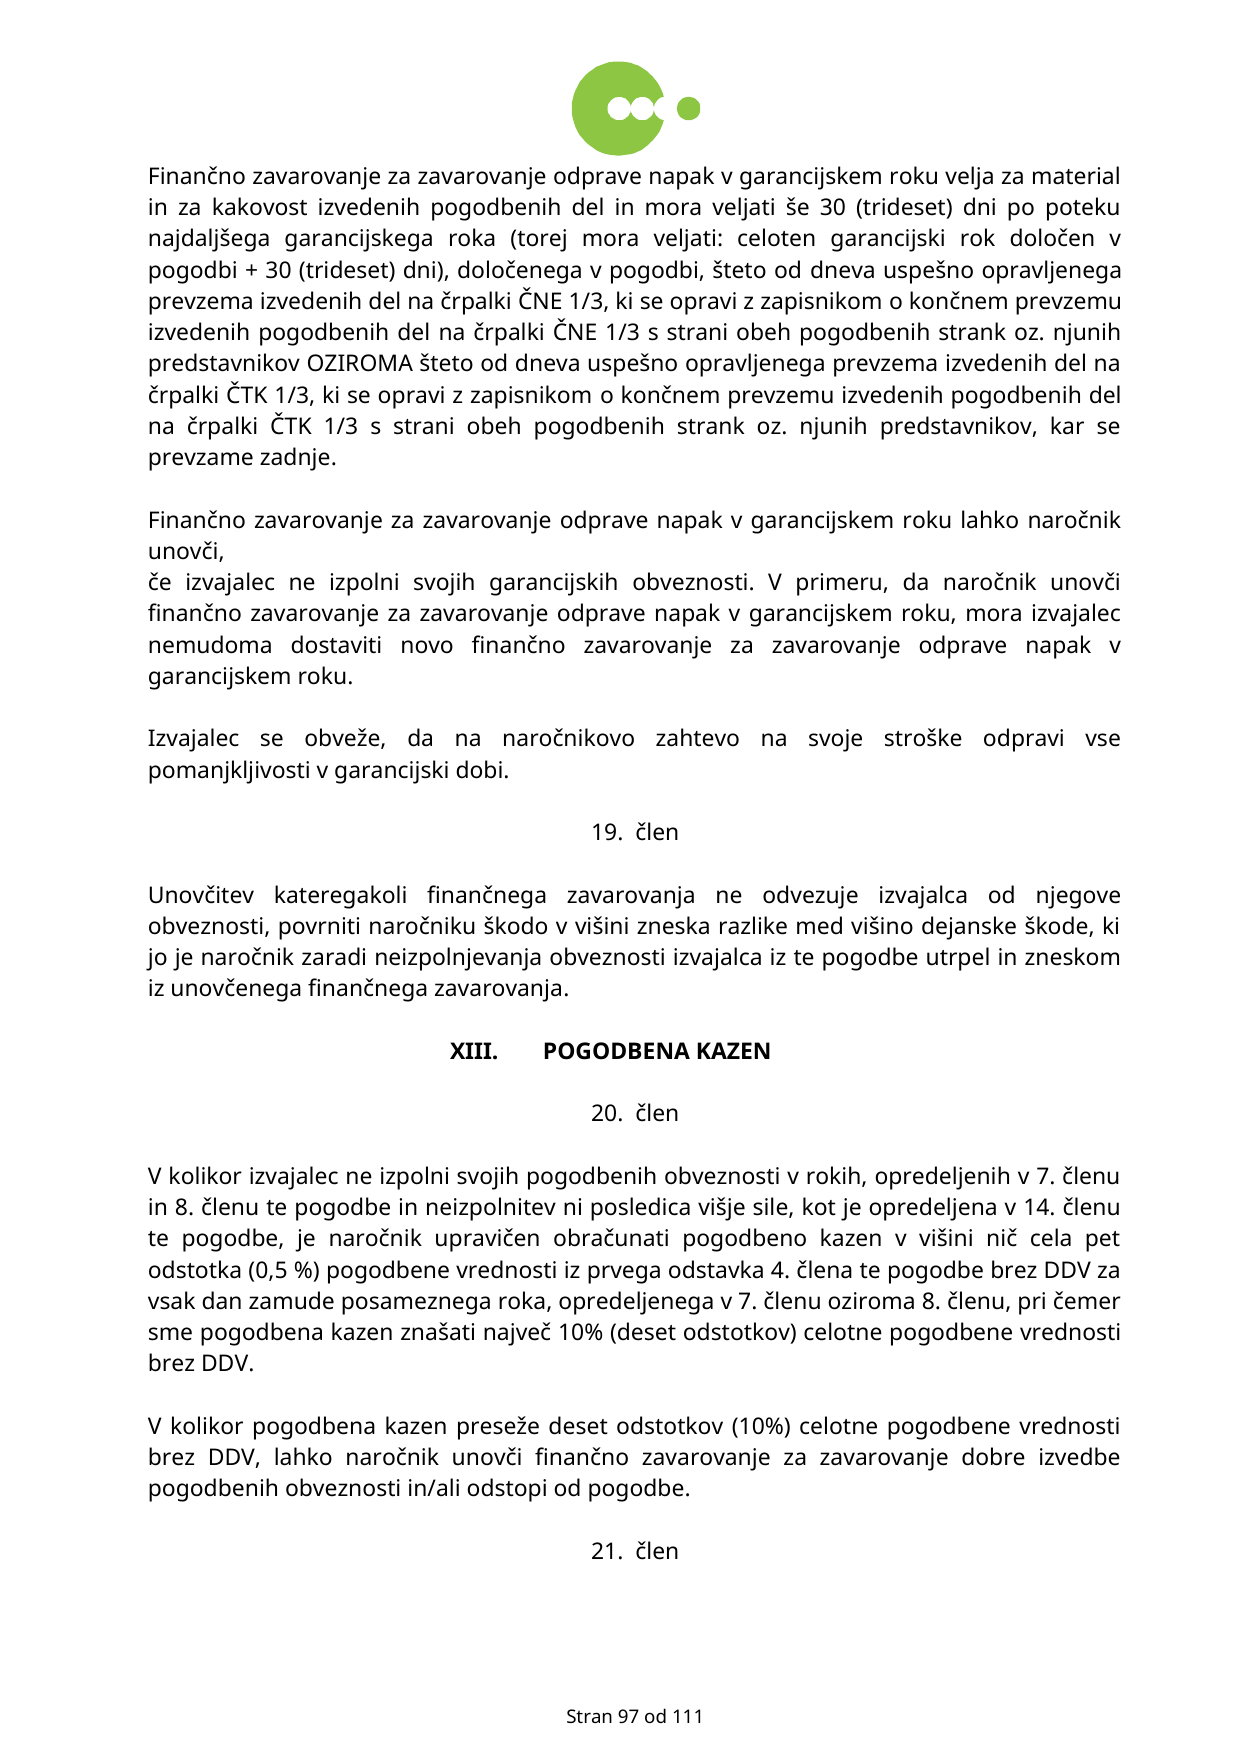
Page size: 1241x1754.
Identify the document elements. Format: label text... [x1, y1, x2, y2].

list člen [148, 816, 1122, 847]
list člen [148, 1535, 1122, 1566]
text če izvajalec ne izpolni svojih garancijskih obveznosti. V primeru, da naročnik unovči finančno zavarovanje za zavarovanje odprave napak v garancijskem roku, mora izvajalec nemudoma dostaviti novo finančno zavarovanje za zavarovanje odprave napak v garancijskem roku. [148, 566, 1122, 691]
text Izvajalec se obveže, da na naročnikovo zahtevo na svoje stroške odpravi vse pomanjkljivosti v garancijski dobi. [148, 722, 1122, 785]
list člen [148, 1097, 1122, 1129]
text Finančno zavarovanje za zavarovanje odprave napak v garancijskem roku velja za material in za kakovost izvedenih pogodbenih del in mora veljati še 30 (trideset) dni po poteku najdaljšega garancijskega roka (torej mora veljati: celoten garancijski rok določen v pogodbi + 30 (trideset) dni), določenega v pogodbi, šteto od dneva uspešno opravljenega prevzema izvedenih del na črpalki ČNE 1/3, ki se opravi z zapisnikom o končnem prevzemu izvedenih pogodbenih del na črpalki ČNE 1/3 s strani obeh pogodbenih strank oz. njunih predstavnikov OZIROMA šteto od dneva uspešno opravljenega prevzema izvedenih del na črpalki ČTK 1/3, ki se opravi z zapisnikom o končnem prevzemu izvedenih pogodbenih del na črpalki ČTK 1/3 s strani obeh pogodbenih strank oz. njunih predstavnikov, kar se prevzame zadnje. [148, 160, 1122, 472]
list POGODBENA KAZEN [148, 1035, 1122, 1066]
text V kolikor izvajalec ne izpolni svojih pogodbenih obveznosti v rokih, opredeljenih v 7. členu in 8. členu te pogodbe in neizpolnitev ni posledica višje sile, kot je opredeljena v 14. členu te pogodbe, je naročnik upravičen obračunati pogodbeno kazen v višini nič cela pet odstotka (0,5 %) pogodbene vrednosti iz prvega odstavka 4. člena te pogodbe brez DDV za vsak dan zamude posameznega roka, opredeljenega v 7. členu oziroma 8. členu, pri čemer sme pogodbena kazen znašati največ 10% (deset odstotkov) celotne pogodbene vrednosti brez DDV. [148, 1160, 1122, 1379]
text V kolikor pogodbena kazen preseže deset odstotkov (10%) celotne pogodbene vrednosti brez DDV, lahko naročnik unovči finančno zavarovanje za zavarovanje dobre izvedbe pogodbenih obveznosti in/ali odstopi od pogodbe. [148, 1410, 1122, 1504]
text Finančno zavarovanje za zavarovanje odprave napak v garancijskem roku lahko naročnik unovči, [148, 504, 1122, 566]
text Unovčitev kateregakoli finančnega zavarovanja ne odvezuje izvajalca od njegove obveznosti, povrniti naročniku škodo v višini zneska razlike med višino dejanske škode, ki jo je naročnik zaradi neizpolnjevanja obveznosti izvajalca iz te pogodbe utrpel in zneskom iz unovčenega finančnega zavarovanja. [148, 879, 1122, 1004]
